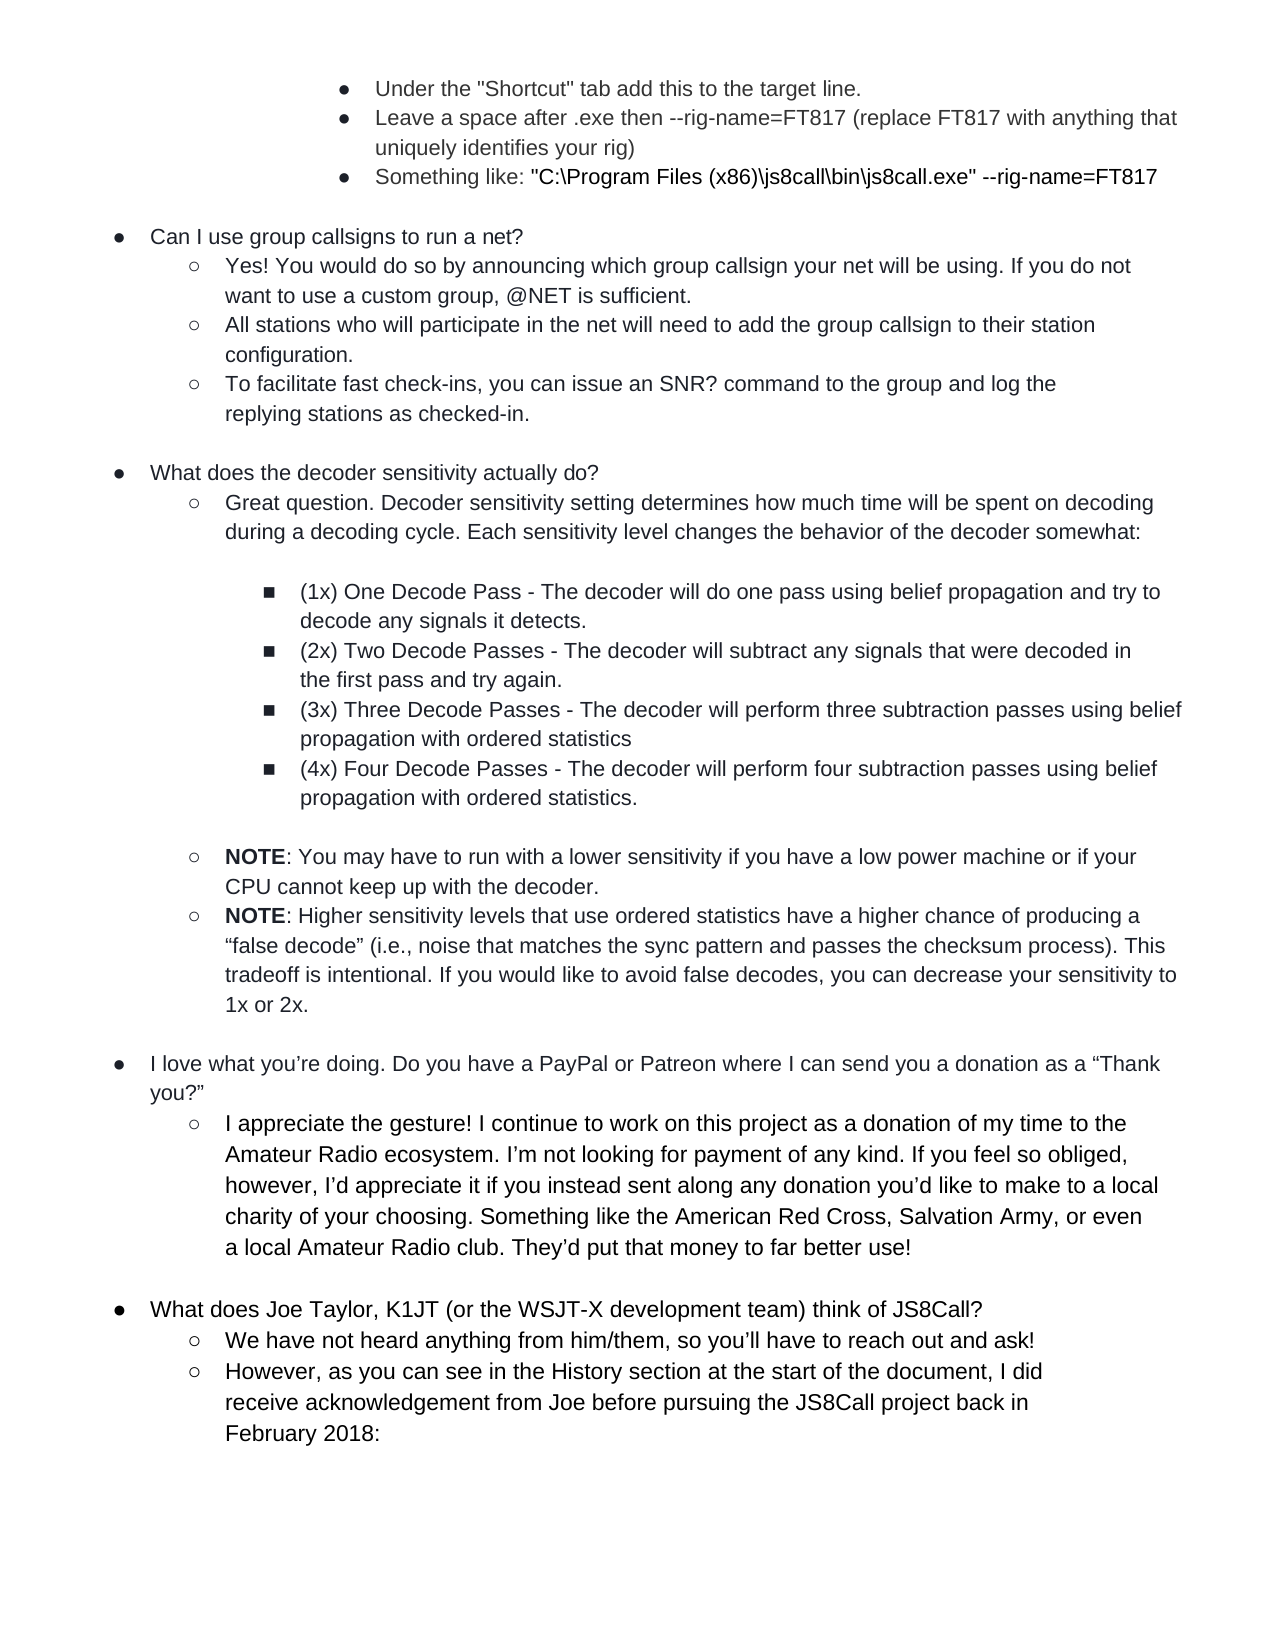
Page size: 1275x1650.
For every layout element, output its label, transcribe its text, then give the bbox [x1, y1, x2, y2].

list I love what you’re doing. Do you have a PayPal or Patreon where I can send you a donation as a “Thank you?” [112, 1051, 1161, 1105]
list We have not heard anything from him/them, so you’ll have to reach out and ask! [187, 1327, 1237, 1353]
list What does Joe Taylor, K1JT (or the WSJT-X development team) think of JS8Call? [112, 1296, 1237, 1322]
list However, as you can see in the History section at the start of the document, I did receive acknowledgement from Joe before pursuing the JS8Call project back in February 2018: [187, 1358, 1121, 1447]
list (2x) Two Decode Passes - The decoder will subtract any signals that were decoded in the first pass and try again. [262, 637, 1167, 692]
list NOTE: You may have to run with a lower sensitivity if you have a low power machine or if your CPU cannot keep up with the decoder. [187, 844, 1187, 899]
list All stations who will participate in the net will need to add the group callsign to their station configuration. [187, 312, 1096, 367]
list Leave a space after .exe then --rig-name=FT817 (replace FT817 with anything that uniquely identifies your rig) [337, 105, 1177, 160]
list What does the decoder sensitivity actually do? [112, 460, 1237, 485]
list Can I use group callsigns to run a net? [112, 224, 1237, 249]
list Yes! You would do so by announcing which group callsign your net will be using. If you do not want to use a custom group, @NET is sufficient. [187, 253, 1179, 308]
list To facilitate fast check-ins, you can issue an SNR? command to the group and log the replying stations as checked-in. [187, 371, 1137, 426]
list I appreciate the gesture! I continue to work on this project as a donation of my time to the Amateur Radio ecosystem. I’m not looking for payment of any kind. If you feel so obliged, however, I’d appreciate it if you instead sent along any donation you’d like to make to a local charity of your choosing. Something like the American Red Cross, Salvation Army, or even a local Amateur Radio club. They’d put that money to far better use! [187, 1110, 1159, 1260]
list (3x) Three Decode Passes - The decoder will perform three subtraction passes using belief propagation with ordered statistics [262, 696, 1182, 751]
list Great question. Decoder sensitivity setting determines how much time will be spent on decoding during a decoding cycle. Each sensitivity level changes the behavior of the decoder somewhat: [187, 490, 1154, 544]
list NOTE: Higher sensitivity levels that use ordered statistics have a higher chance of producing a “false decode” (i.e., noise that matches the sync pattern and passes the checksum process). This tradeoff is intentional. If you would like to avoid false decodes, you can decrease your sensitivity to 1x or 2x. [187, 903, 1177, 1017]
list (1x) One Decode Pass - The decoder will do one pass using belief propagation and try to decode any signals it detects. [262, 578, 1161, 633]
list Something like: "C:\Program Files (x86)\js8call\bin\js8call.exe" --rig-name=FT817 [337, 164, 1237, 189]
list (4x) Four Decode Passes - The decoder will perform four subtraction passes using belief propagation with ordered statistics. [262, 755, 1157, 810]
list Under the "Shortcut" tab add this to the target line. [337, 75, 1237, 101]
